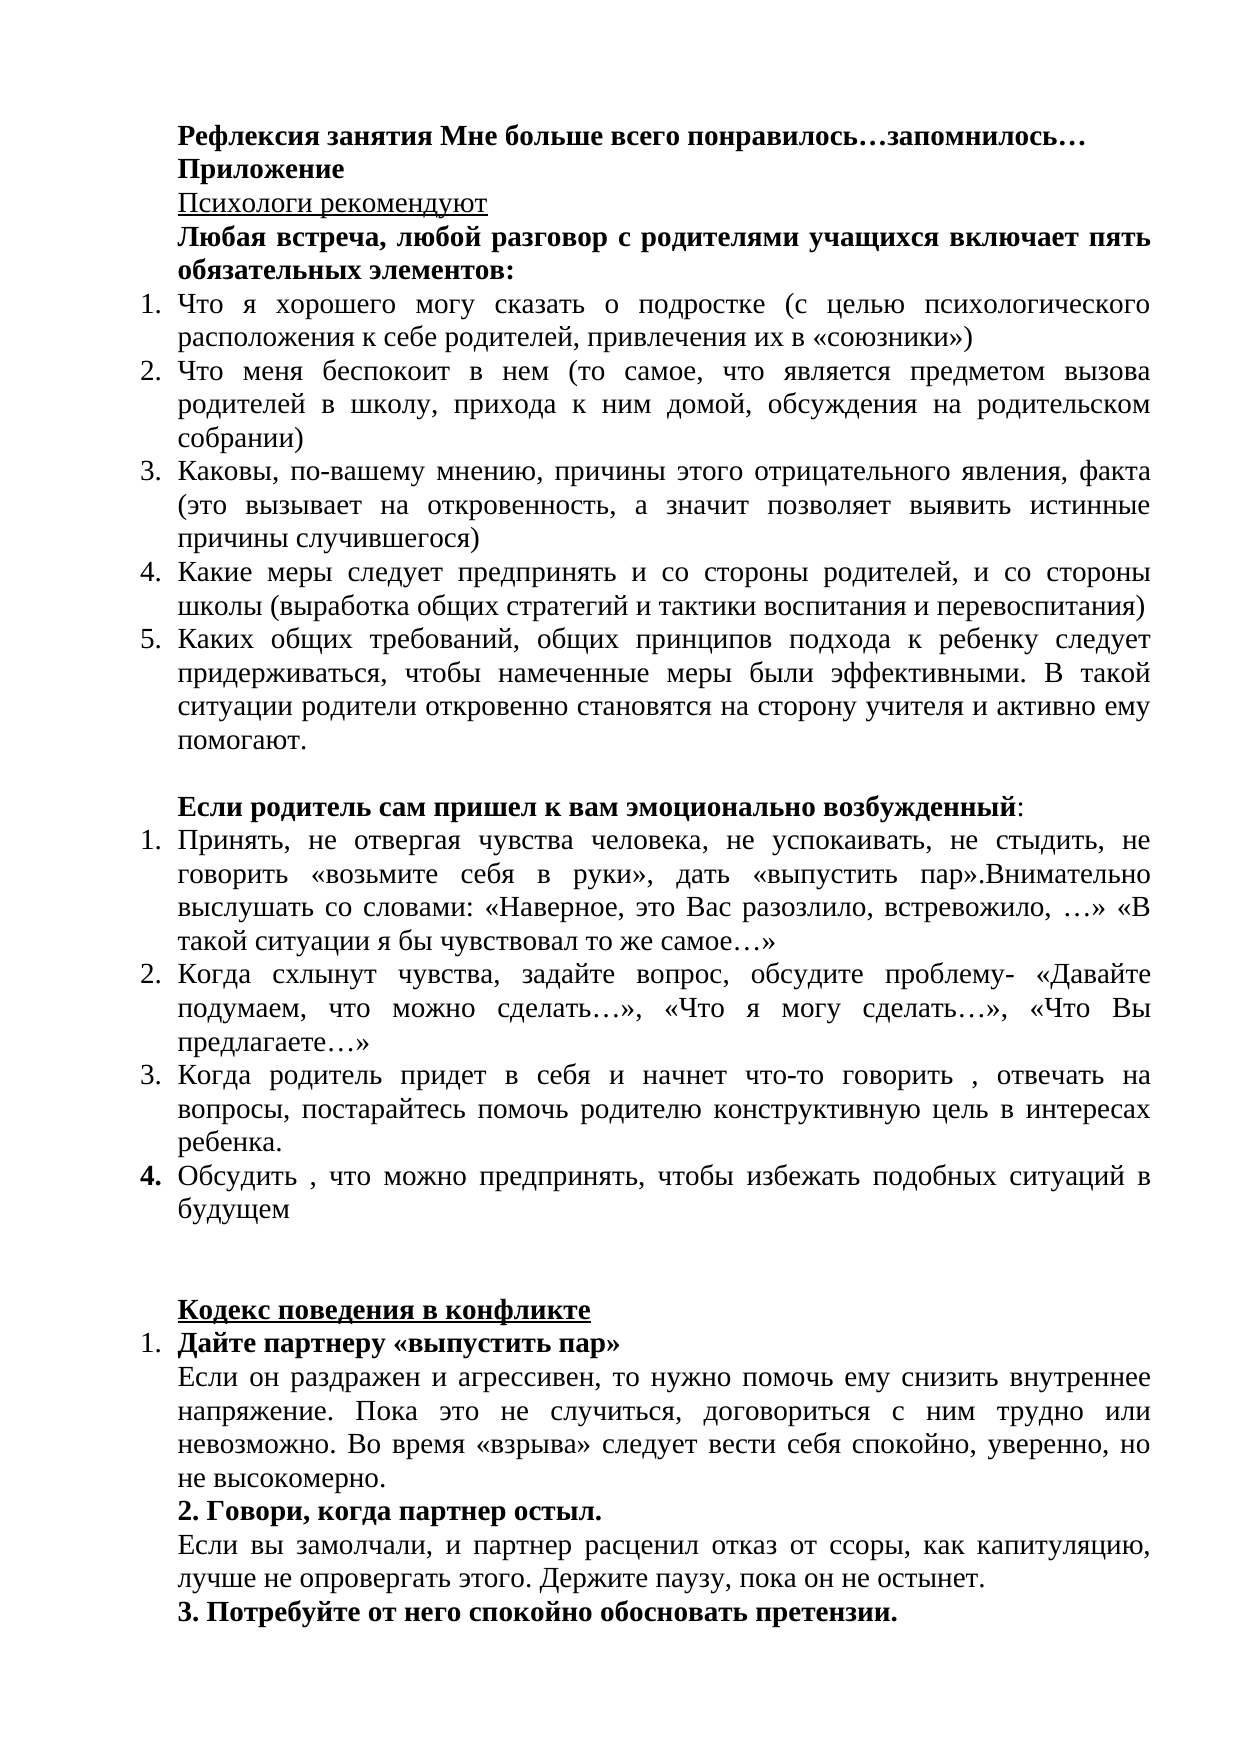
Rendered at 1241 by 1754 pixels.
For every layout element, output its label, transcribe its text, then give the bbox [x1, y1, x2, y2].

list Принять, не отвергая чувства человека, не успокаивать, не стыдить, не говорить «возьмите себя в руки», дать «выпустить пар».Внимательно выслушать со словами: «Наверное, это Вас разозлило, встревожило, …» «В такой ситуации я бы чувствовал то же самое…» [140, 822, 1152, 957]
text 2. Говори, когда партнер остыл. [177, 1493, 1152, 1527]
list Когда схлынут чувства, задайте вопрос, обсудите проблему- «Давайте подумаем, что можно сделать…», «Что я могу сделать…», «Что Вы предлагаете…» [140, 957, 1152, 1057]
text Кодекс поведения в конфликте [177, 1292, 1152, 1326]
text Приложение [177, 152, 1152, 185]
list Что меня беспокоит в нем (то самое, что является предметом вызова родителей в школу, прихода к ним домой, обсуждения на родительском собрании) [140, 353, 1152, 453]
list Каковы, по-вашему мнению, причины этого отрицательного явления, факта (это вызывает на откровенность, а значит позволяет выявить истинные причины случившегося) [140, 453, 1152, 554]
text Рефлексия занятия Мне больше всего понравилось…запомнилось… [177, 118, 1152, 152]
text Любая встреча, любой разговор с родителями учащихся включает пять обязательных элементов: [177, 219, 1152, 286]
list Когда родитель придет в себя и начнет что-то говорить , отвечать на вопросы, постарайтесь помочь родителю конструктивную цель в интересах ребенка. [140, 1057, 1152, 1158]
list Дайте партнеру «выпустить пар» [140, 1326, 1152, 1359]
list Обсудить , что можно предпринять, чтобы избежать подобных ситуаций в будущем [140, 1158, 1152, 1225]
list Каких общих требований, общих принципов подхода к ребенку следует придерживаться, чтобы намеченные меры были эффективными. В такой ситуации родители откровенно становятся на сторону учителя и активно ему помогают. [140, 621, 1152, 755]
text Если родитель сам пришел к вам эмоционально возбужденный: [177, 789, 1152, 822]
text 3. Потребуйте от него спокойно обосновать претензии. [177, 1594, 1152, 1627]
list Какие меры следует предпринять и со стороны родителей, и со стороны школы (выработка общих стратегий и тактики воспитания и перевоспитания) [140, 554, 1152, 621]
text Если он раздражен и агрессивен, то нужно помочь ему снизить внутреннее напряжение. Пока это не случиться, договориться с ним трудно или невозможно. Во время «взрыва» следует вести себя спокойно, уверенно, но не высокомерно. [177, 1359, 1152, 1493]
text Если вы замолчали, и партнер расценил отказ от ссоры, как капитуляцию, лучше не опровергать этого. Держите паузу, пока он не остынет. [177, 1527, 1152, 1594]
list Что я хорошего могу сказать о подростке (с целью психологического расположения к себе родителей, привлечения их в «союзники») [140, 286, 1152, 353]
text Психологи рекомендуют [177, 185, 1152, 219]
